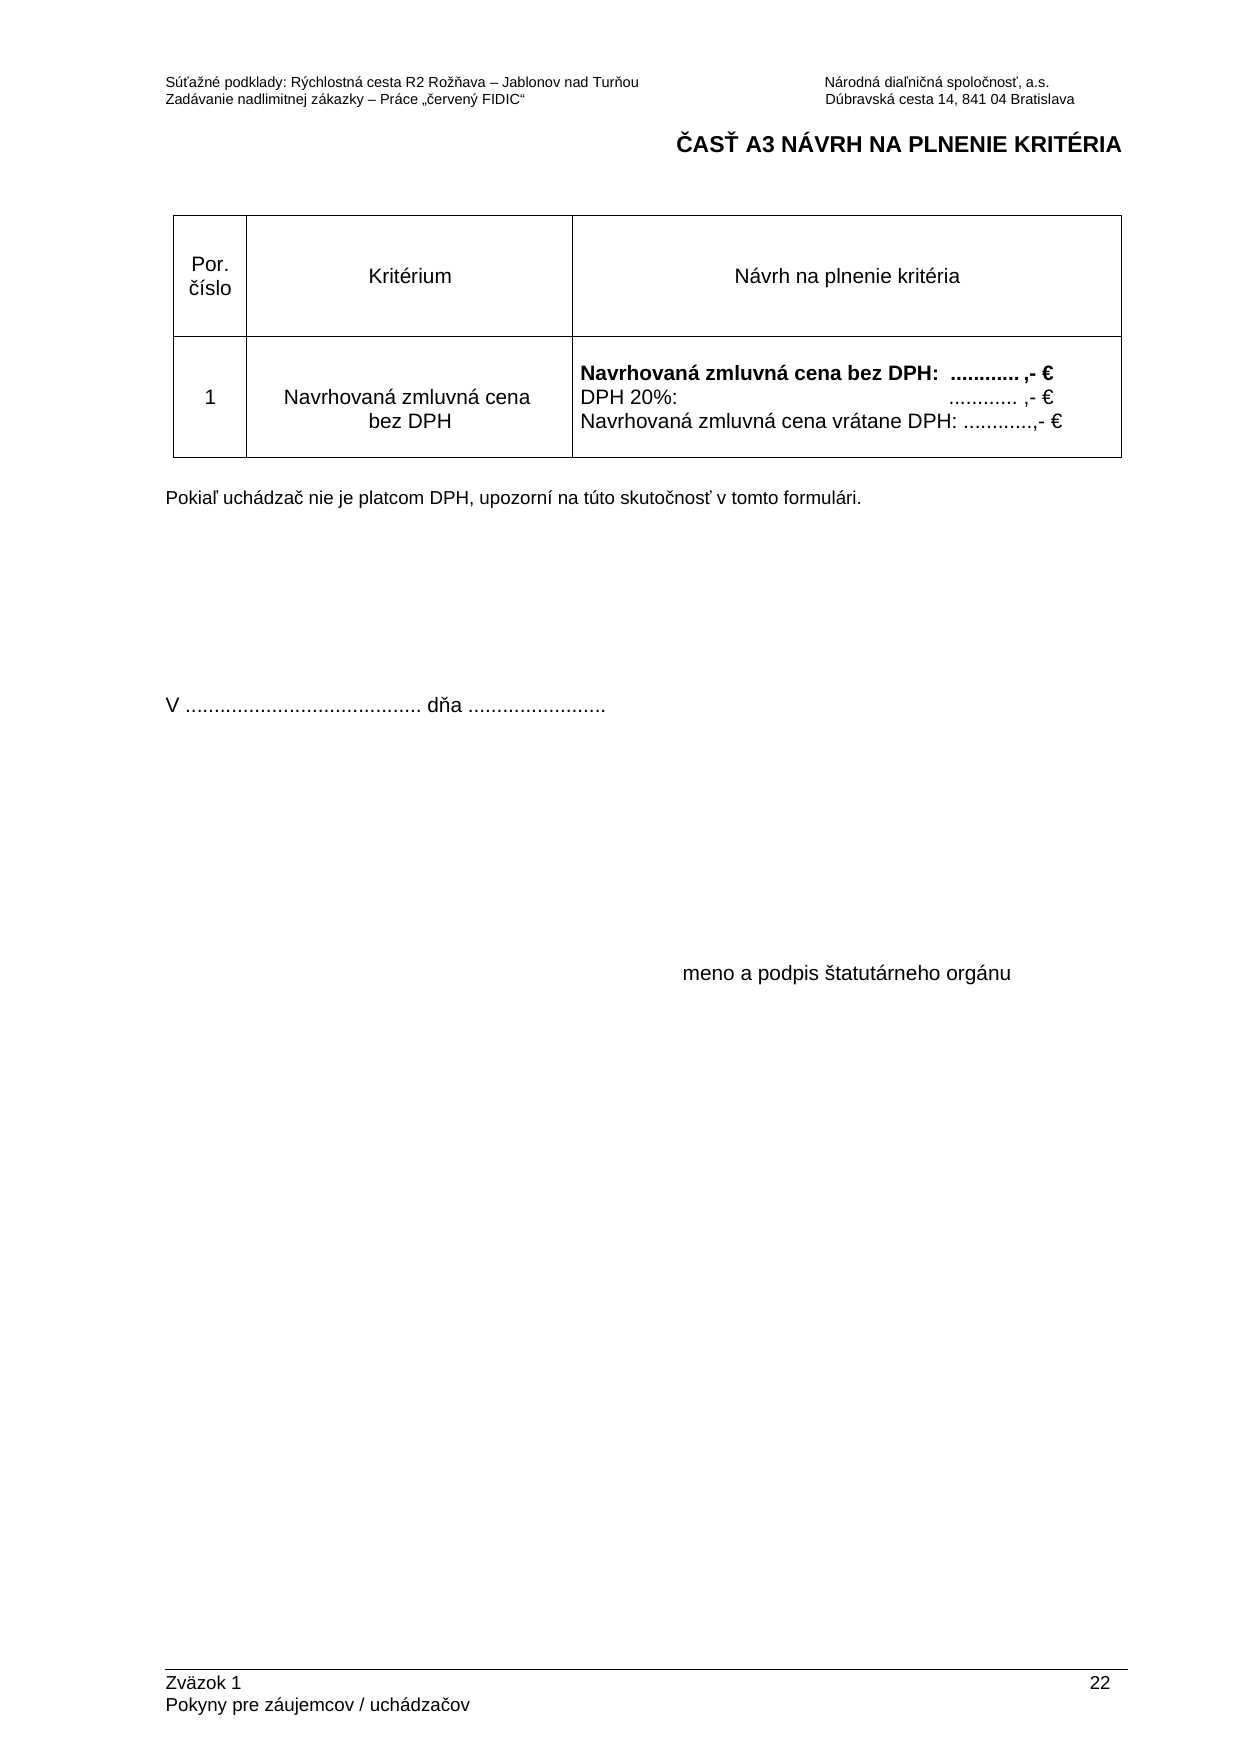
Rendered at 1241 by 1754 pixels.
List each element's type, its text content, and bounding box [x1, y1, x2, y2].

table_cell 1 [174, 337, 246, 457]
title Pokiaľ uchádzač nie je platcom DPH, upozorní na túto skutočnosť v tomto formulári. [165, 487, 1122, 508]
table_cell Navrhovaná zmluvná cena bez DPH [247, 337, 572, 457]
text Časť A3 Návrh na plnenie kritéria [165, 131, 1122, 158]
table_header Kritérium [247, 216, 572, 336]
text meno a podpis štatutárneho orgánu [165, 932, 1122, 985]
table_header Por. číslo [174, 216, 246, 336]
text V ......................................... dňa ........................ [165, 693, 1122, 717]
table_cell Navrhovaná zmluvná cena bez DPH: ............ ,- € DPH 20%: ............ ,- € Navrhovaná zmluvná cena vrátane DPH: ............,- € [573, 337, 1121, 457]
table_header Návrh na plnenie kritéria [573, 216, 1121, 336]
